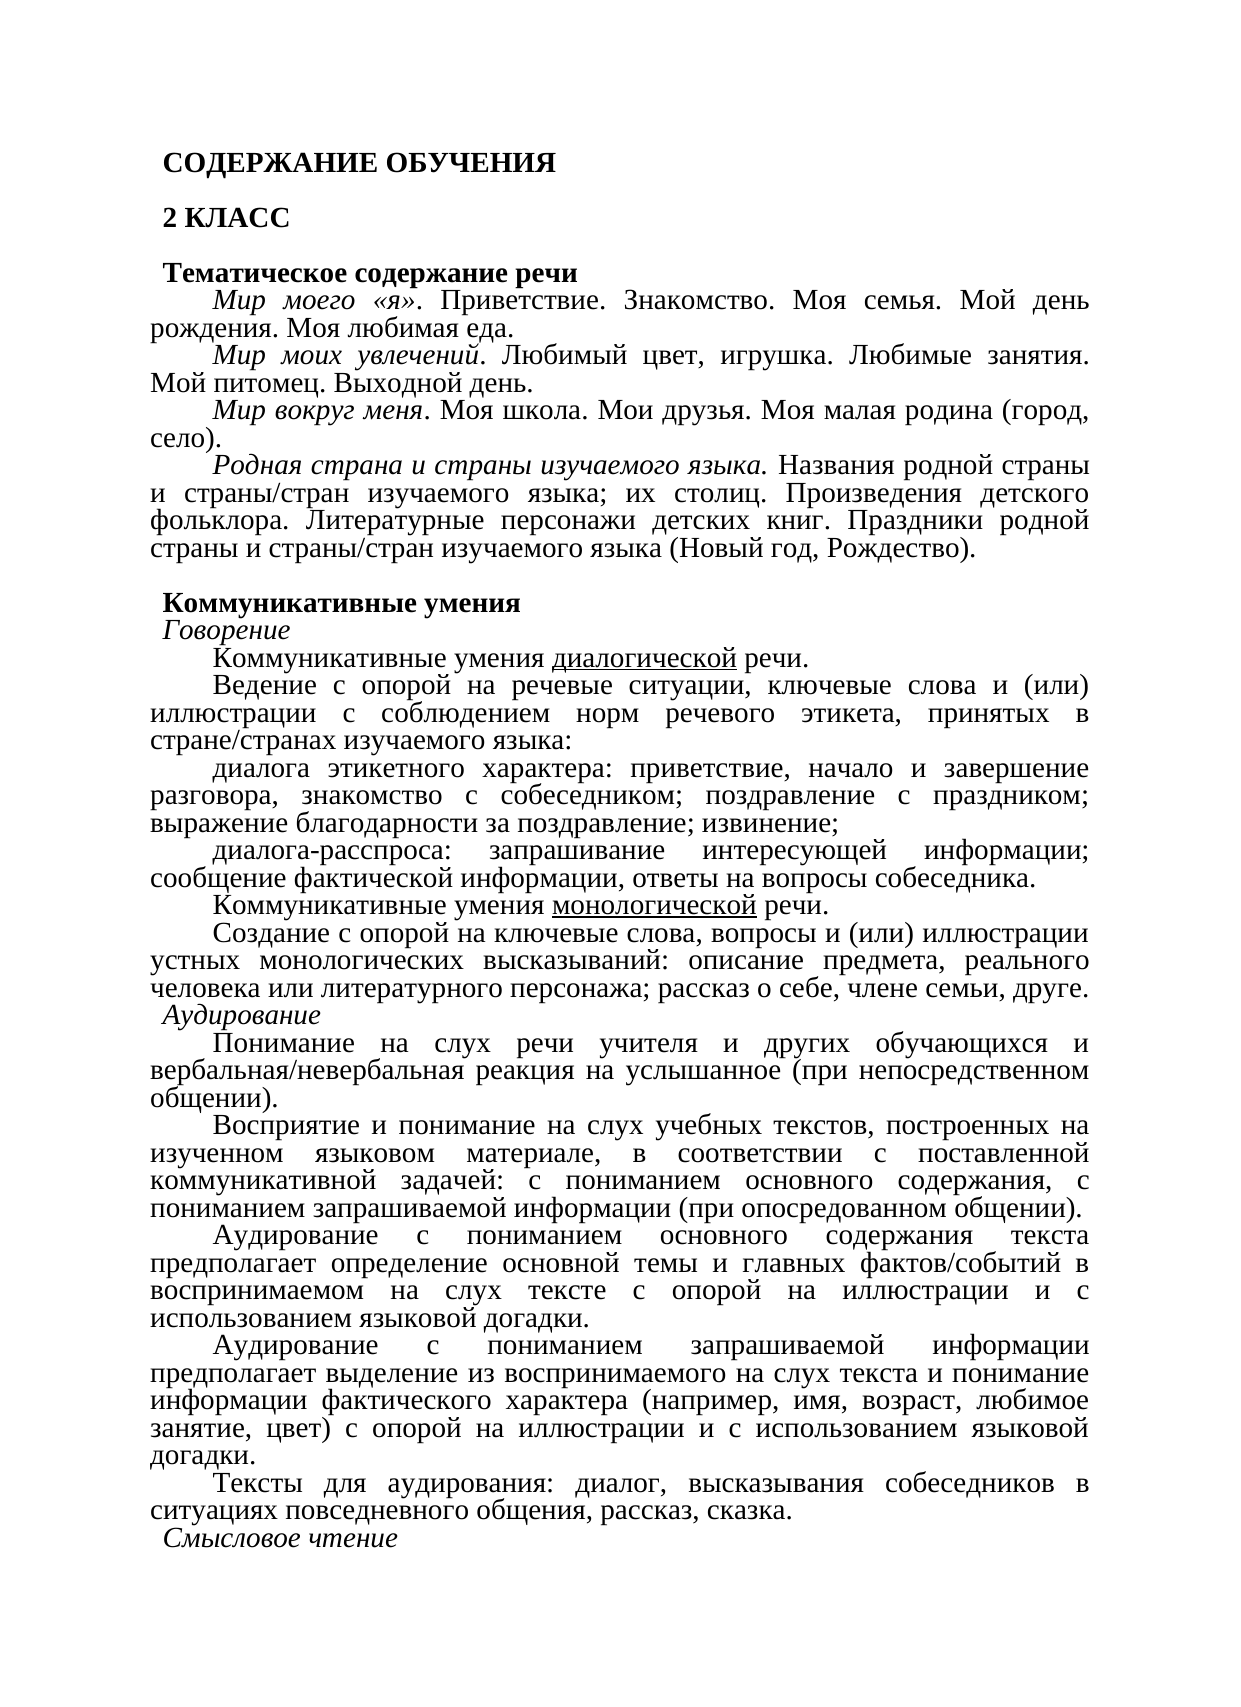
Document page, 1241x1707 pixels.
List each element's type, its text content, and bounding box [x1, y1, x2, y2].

text Аудирование с пониманием запрашиваемой информации предполагает выделение из воспринимаемого на слух текста и понимание информации фактического характера (например, имя, возраст, любимое занятие, цвет) с опорой на иллюстрации и с использованием языковой догадки. [150, 1332, 1090, 1470]
text Коммуникативные умения диалогической речи. [150, 645, 1090, 672]
text Мир моего «я». Приветствие. Знакомство. Моя семья. Мой день рождения. Моя любимая еда. [150, 287, 1090, 342]
text Мир вокруг меня. Моя школа. Мои друзья. Моя малая родина (город, село). [150, 397, 1090, 452]
text Смысловое чтение [162, 1525, 1090, 1552]
text ​СОДЕРЖАНИЕ ОБУЧЕНИЯ [162, 150, 1090, 177]
text Аудирование [162, 1002, 1090, 1030]
text диалога-расспроса: запрашивание интересующей информации; сообщение фактической информации, ответы на вопросы собеседника. [150, 837, 1090, 892]
text Родная страна и страны изучаемого языка. Названия родной страны и страны/стран изучаемого языка; их столиц. Произведения детского фольклора. Литературные персонажи детских книг. Праздники родной страны и страны/стран изучаемого языка (Новый год, Рождество). [150, 452, 1090, 562]
text Восприятие и понимание на слух учебных текстов, построенных на изученном языковом материале, в соответствии с поставленной коммуникативной задачей: с пониманием основного содержания, с пониманием запрашиваемой информации (при опосредованном общении). [150, 1112, 1090, 1222]
text Создание с опорой на ключевые слова, вопросы и (или) иллюстрации устных монологических высказываний: описание предмета, реального человека или литературного персонажа; рассказ о себе, члене семьи, друге. [150, 920, 1090, 1002]
text 2 КЛАСС [162, 205, 1090, 232]
text Мир моих увлечений. Любимый цвет, игрушка. Любимые занятия. Мой питомец. Выходной день. [150, 342, 1090, 397]
text Коммуникативные умения [162, 590, 1090, 617]
text диалога этикетного характера: приветствие, начало и завершение разговора, знакомство с собеседником; поздравление с праздником; выражение благодарности за поздравление; извинение; [150, 755, 1090, 837]
text Аудирование с пониманием основного содержания текста предполагает определение основной темы и главных фактов/событий в воспринимаемом на слух тексте с опорой на иллюстрации и с использованием языковой догадки. [150, 1222, 1090, 1332]
text Ведение с опорой на речевые ситуации, ключевые слова и (или) иллюстрации с соблюдением норм речевого этикета, принятых в стране/странах изучаемого языка: [150, 672, 1090, 755]
text Тексты для аудирования: диалог, высказывания собеседников в ситуациях повседневного общения, рассказ, сказка. [150, 1470, 1090, 1525]
text Тематическое содержание речи [162, 260, 1090, 287]
text Коммуникативные умения монологической речи. [150, 892, 1090, 920]
text Говорение [162, 617, 1090, 645]
text Понимание на слух речи учителя и других обучающихся и вербальная/невербальная реакция на услышанное (при непосредственном общении). [150, 1030, 1090, 1112]
